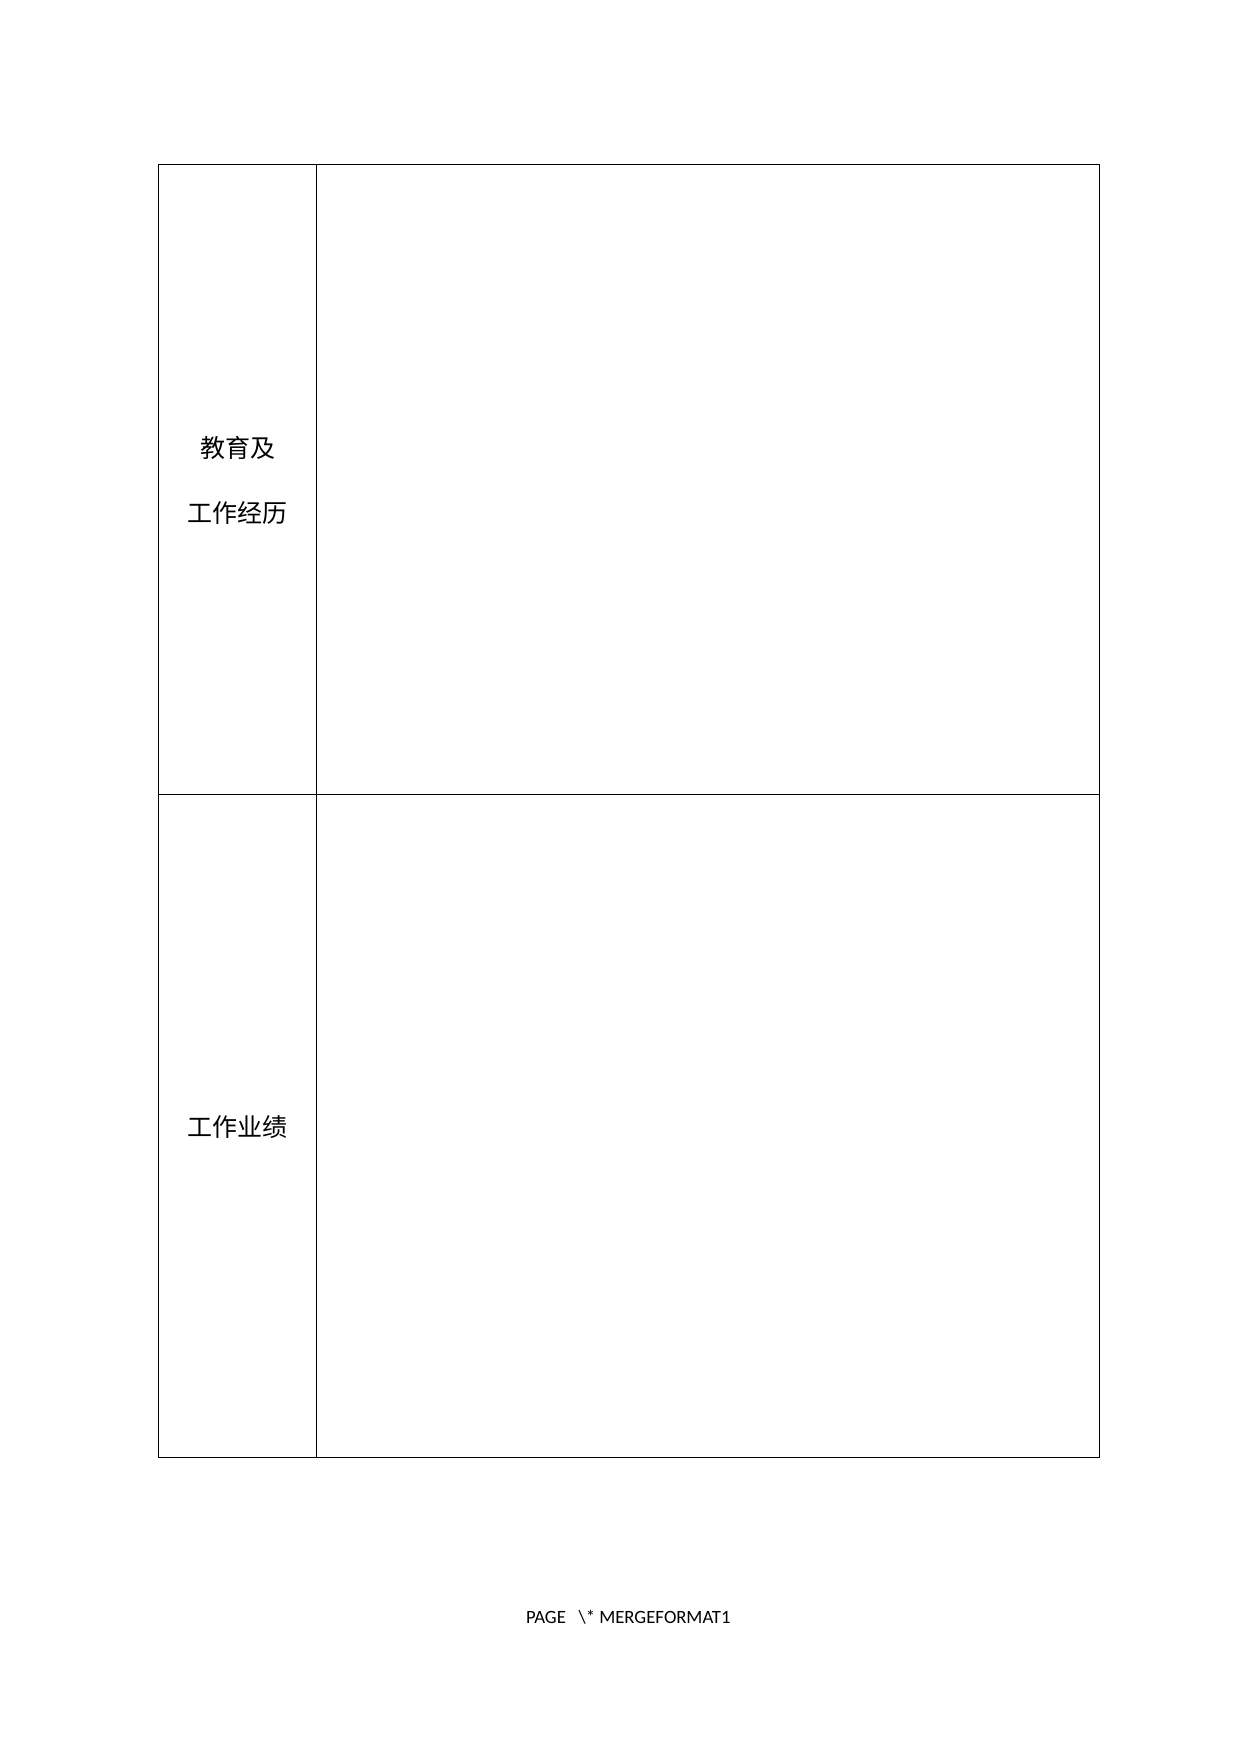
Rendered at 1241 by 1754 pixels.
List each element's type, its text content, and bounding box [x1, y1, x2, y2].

table_cell [317, 795, 1099, 1457]
table_cell [317, 165, 1099, 794]
table_cell 教育及 工作经历 [159, 165, 316, 794]
table_cell 工作业绩 [159, 795, 316, 1457]
